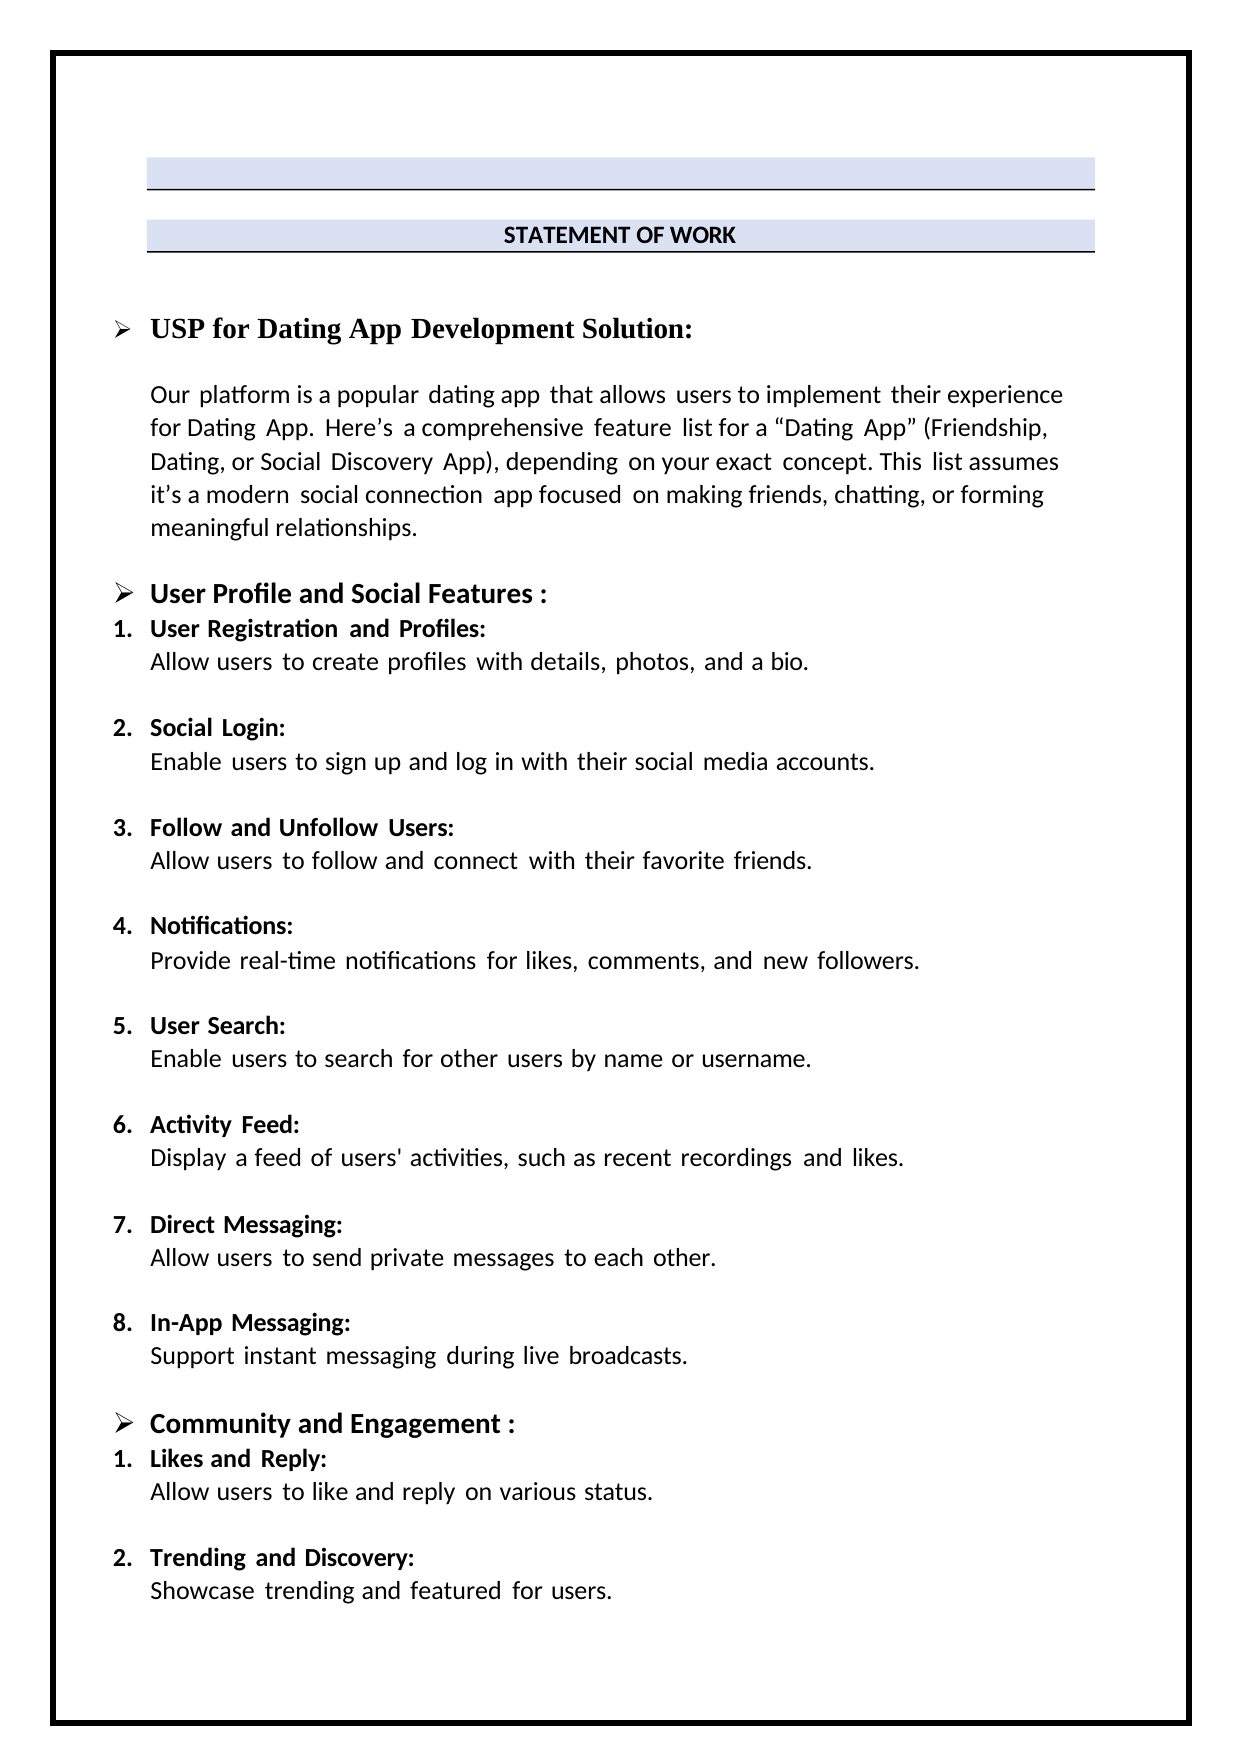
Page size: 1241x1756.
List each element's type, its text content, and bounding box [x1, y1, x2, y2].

text Enable users to search for other users by name or username. [150, 1042, 1122, 1074]
subtitle Community and Engagement : [113, 1405, 1122, 1441]
subtitle Trending and Discovery: [113, 1541, 1122, 1573]
subtitle Activity Feed: [113, 1108, 1122, 1140]
text Allow users to send private messages to each other. [150, 1241, 1122, 1273]
text Enable users to sign up and log in with their social media accounts. [150, 745, 1122, 777]
subtitle Social Login: [113, 711, 1122, 743]
text Allow users to like and reply on various status. [150, 1475, 1122, 1507]
text Display a feed of users' activities, such as recent recordings and likes. [150, 1141, 1122, 1172]
subtitle In-App Messaging: [113, 1306, 1122, 1338]
subtitle User Registration and Profiles: [113, 612, 1122, 644]
subtitle USP for Dating App Development Solution: [113, 311, 1122, 345]
subtitle User Profile and Social Features : [113, 575, 1122, 611]
text Allow users to create profiles with details, photos, and a bio. [150, 645, 1122, 677]
text Showcase trending and featured for users. [150, 1574, 1122, 1606]
subtitle Direct Messaging: [113, 1208, 1122, 1240]
text Our platform is a popular dating app that allows users to implement their experience for Dating App. Here’s a comprehensive feature list for a “Dating App” (Friendship, Dating, or Social Discovery App), depending on your exact concept. This list assumes it’s a modern social connection app focused on making friends, chatting, or forming meaningful relationships. [150, 378, 1088, 543]
text Allow users to follow and connect with their favorite friends. [150, 844, 1122, 876]
subtitle User Search: [113, 1009, 1122, 1041]
text Support instant messaging during live broadcasts. [150, 1339, 1122, 1371]
subtitle Follow and Unfollow Users: [113, 811, 1122, 843]
subtitle Notifications: [113, 909, 1122, 941]
subtitle Likes and Reply: [113, 1442, 1122, 1474]
text Provide real-time notifications for likes, comments, and new followers. [150, 944, 1122, 976]
